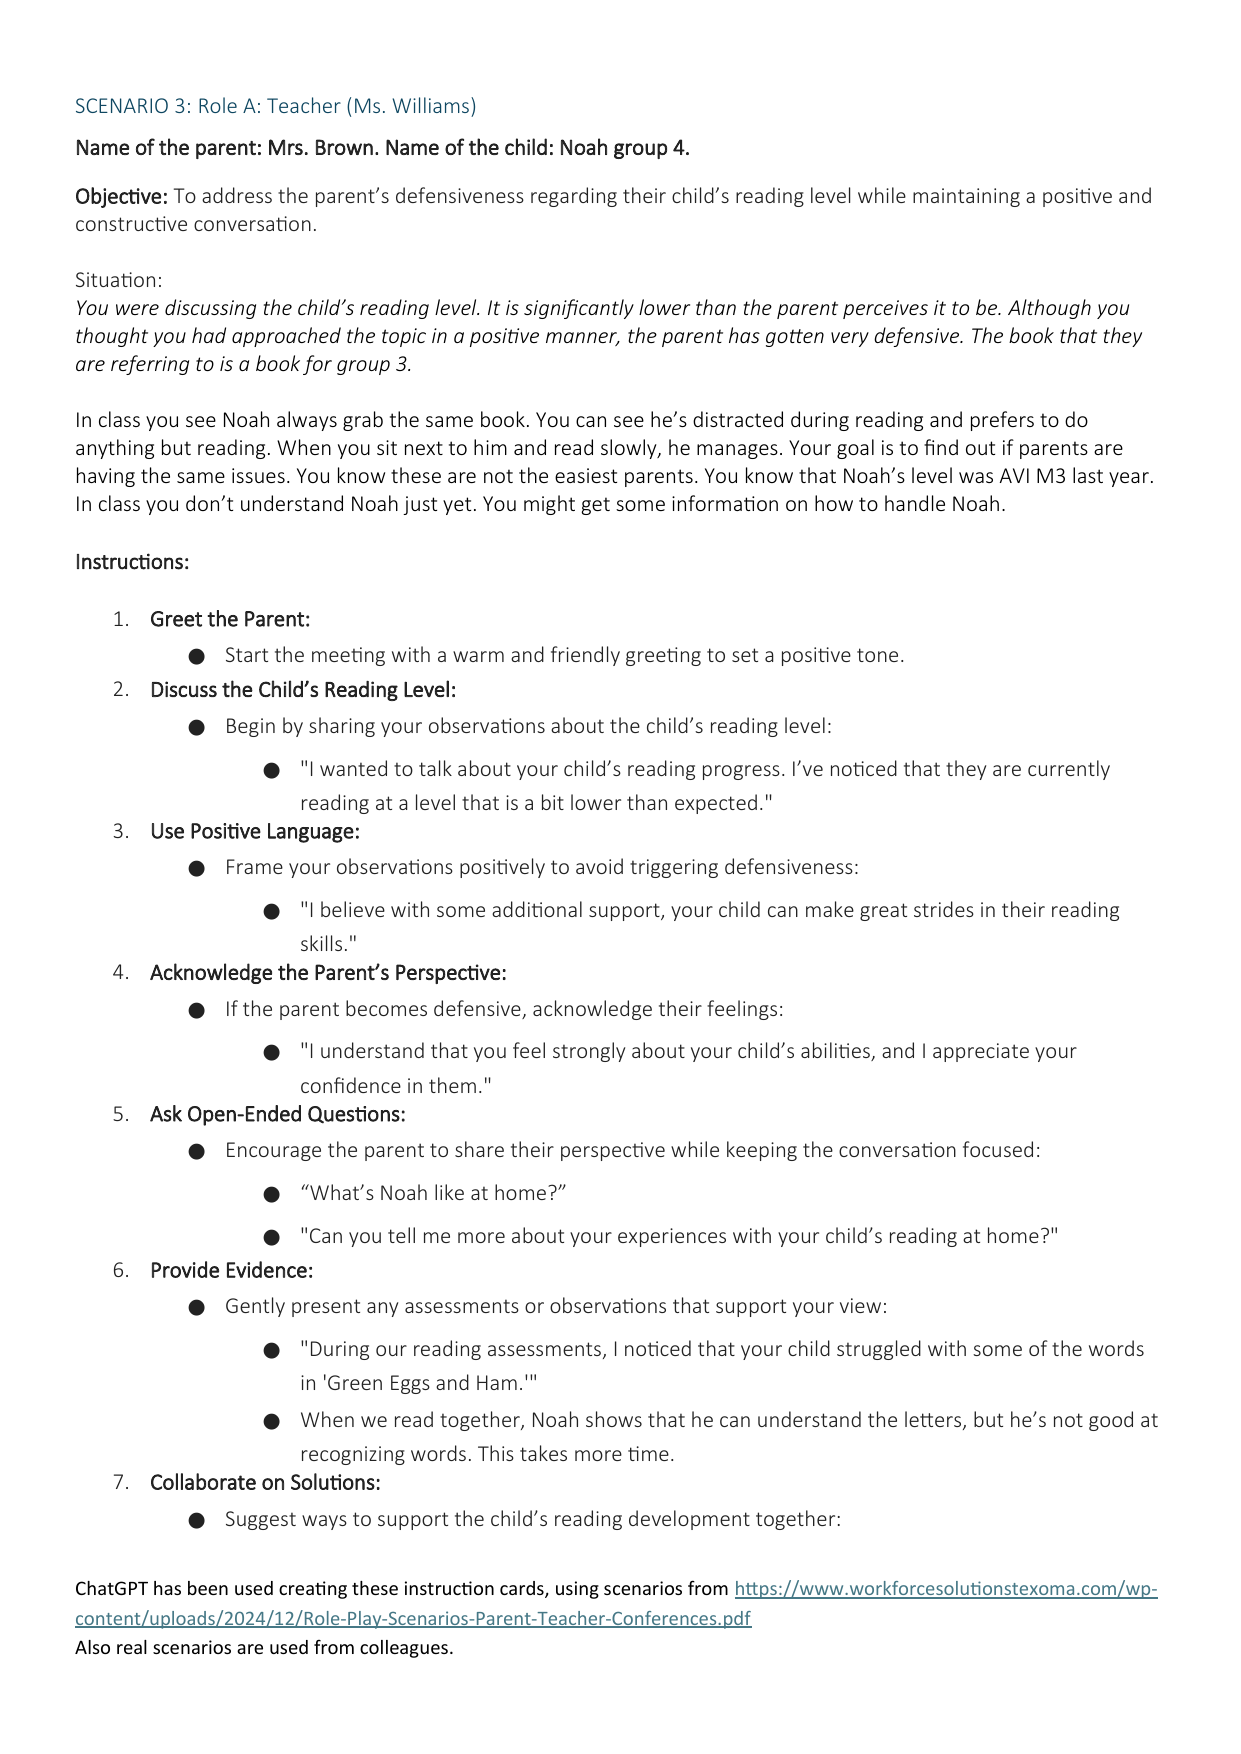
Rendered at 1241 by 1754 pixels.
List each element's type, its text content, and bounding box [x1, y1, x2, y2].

list Begin by sharing your observations about the child’s reading level: [187, 702, 1165, 745]
list Use Positive Language: [112, 816, 1165, 844]
text Objective: To address the parent’s defensiveness regarding their child’s reading level while maintaining a positive and constructive conversation. Situation: You were discussing the child’s reading level. It is significantly lower than the parent perceives it to be. Although you thought you had approached the topic in a positive manner, the parent has gotten very defensive. The book that they are referring to is a book for group 3. In class you see Noah always grab the same book. You can see he’s distracted during reading and prefers to do anything but reading. When you sit next to him and read slowly, he manages. Your goal is to find out if parents are having the same issues. You know these are not the easiest parents. You know that Noah’s level was AVI M3 last year. In class you don’t understand Noah just yet. You might get some information on how to handle Noah. [75, 181, 1165, 517]
subtitle SCENARIO 3: Role A: Teacher (Ms. Williams) [75, 92, 1165, 120]
list "I wanted to talk about your child’s reading progress. I’ve noticed that they are currently reading at a level that is a bit lower than expected." [262, 745, 1165, 816]
list Gently present any assessments or observations that support your view: [187, 1283, 1165, 1326]
list "I believe with some additional support, your child can make great strides in their reading skills." [262, 887, 1165, 957]
list "Can you tell me more about your experiences with your child’s reading at home?" [262, 1212, 1165, 1255]
list Acknowledge the Parent’s Perspective: [112, 957, 1165, 985]
list Greet the Parent: [112, 604, 1165, 632]
list Ask Open-Ended Questions: [112, 1099, 1165, 1127]
list Collaborate on Solutions: [112, 1467, 1165, 1495]
list Provide Evidence: [112, 1255, 1165, 1283]
text Instructions: [75, 546, 1165, 574]
list "I understand that you feel strongly about your child’s abilities, and I appreciate your confidence in them." [262, 1028, 1165, 1099]
list Frame your observations positively to avoid triggering defensiveness: [187, 844, 1165, 887]
list Suggest ways to support the child’s reading development together: [187, 1495, 1165, 1538]
list "During our reading assessments, I noticed that your child struggled with some of the words in 'Green Eggs and Ham.'" [262, 1326, 1165, 1396]
list If the parent becomes defensive, acknowledge their feelings: [187, 985, 1165, 1028]
text Name of the parent: Mrs. Brown. Name of the child: Noah group 4. [75, 132, 1165, 160]
list When we read together, Noah shows that he can understand the letters, but he’s not good at recognizing words. This takes more time. [262, 1396, 1165, 1467]
list “What’s Noah like at home?” [262, 1169, 1165, 1212]
list Start the meeting with a warm and friendly greeting to set a positive tone. [187, 632, 1165, 674]
list Encourage the parent to share their perspective while keeping the conversation focused: [187, 1127, 1165, 1169]
list Discuss the Child’s Reading Level: [112, 674, 1165, 702]
